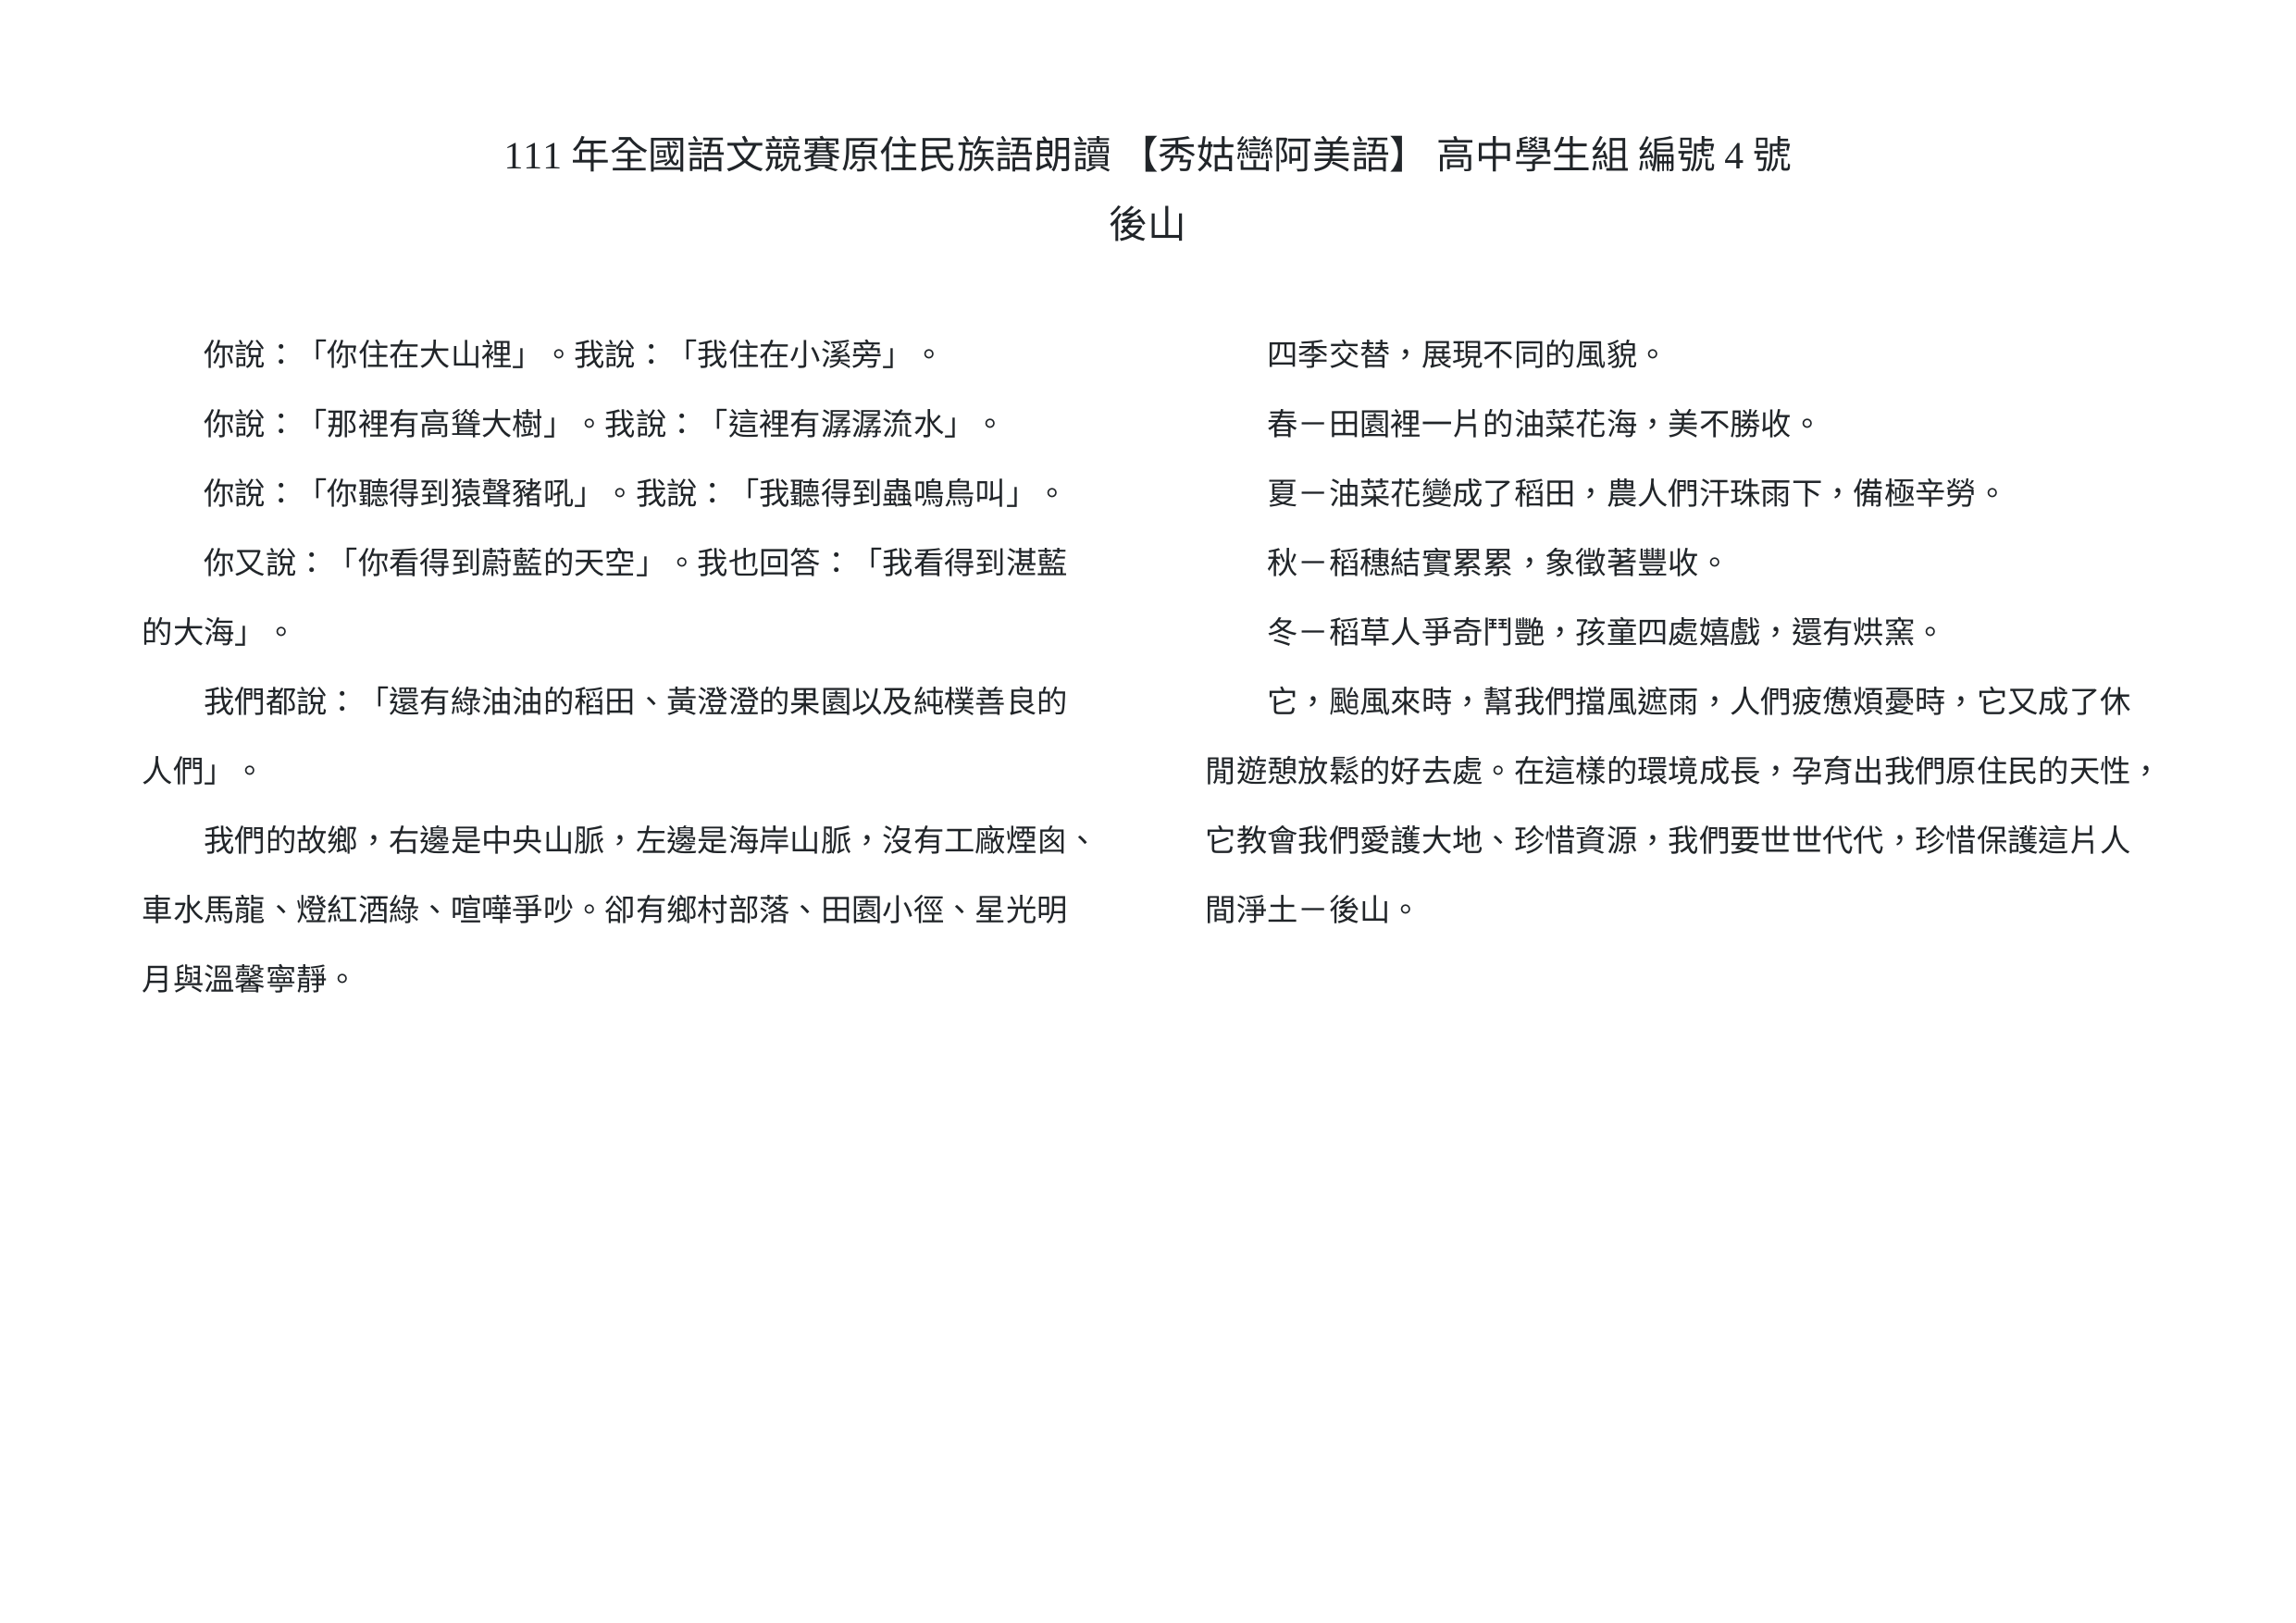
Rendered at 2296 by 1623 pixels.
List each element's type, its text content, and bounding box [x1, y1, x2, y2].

text 我們都說：「還有綠油油的稻田、黃澄澄的果園以及純樸善良的人們」。 [142, 665, 1090, 804]
text 春－田園裡一片的油菜花海，美不勝收。 [1206, 388, 2153, 457]
text 你說：「你聽得到猿聲豬吼」。我說：「我聽得到蟲鳴鳥叫」。 [142, 457, 1090, 527]
text 我們的故鄉，右邊是中央山脈，左邊是海岸山脈，沒有工廠煙囪、車水馬龍、燈紅酒綠、喧嘩爭吵。卻有鄉村部落、田園小徑、星光明月與溫馨寧靜。 [142, 804, 1090, 1012]
text 四季交替，展現不同的風貌。 [1206, 318, 2153, 388]
text 你又說：「你看得到蔚藍的天空」。我也回答：「我看得到湛藍的大海」。 [142, 527, 1090, 665]
text 111 年全國語文競賽原住民族語朗讀 【秀姑巒阿美語】 高中學生組 編號 4 號 [142, 118, 2153, 187]
text 你說：「你住在大山裡」。我說：「我住在小溪旁」。 [142, 318, 1090, 388]
text 冬－稻草人爭奇鬥艷，孩童四處嬉戲，還有烘窯。 [1206, 596, 2153, 665]
text 它，颱風來時，幫我們擋風遮雨，人們疲憊煩憂時，它又成了休閒遊憩放鬆的好去處。在這樣的環境成長，孕育出我們原住民的天性，它教會我們愛護大地、珍惜資源，我們要世世代代，珍惜保護這片人間淨土－後山。 [1206, 665, 2153, 943]
text 你說：「那裡有高聳大樹」。我說：「這裡有潺潺流水」。 [142, 388, 1090, 457]
text 秋－稻穗結實累累，象徵著豐收。 [1206, 527, 2153, 596]
text 後山 [142, 187, 2153, 256]
text 夏－油菜花變成了稻田，農人們汗珠雨下，備極辛勞。 [1206, 457, 2153, 527]
